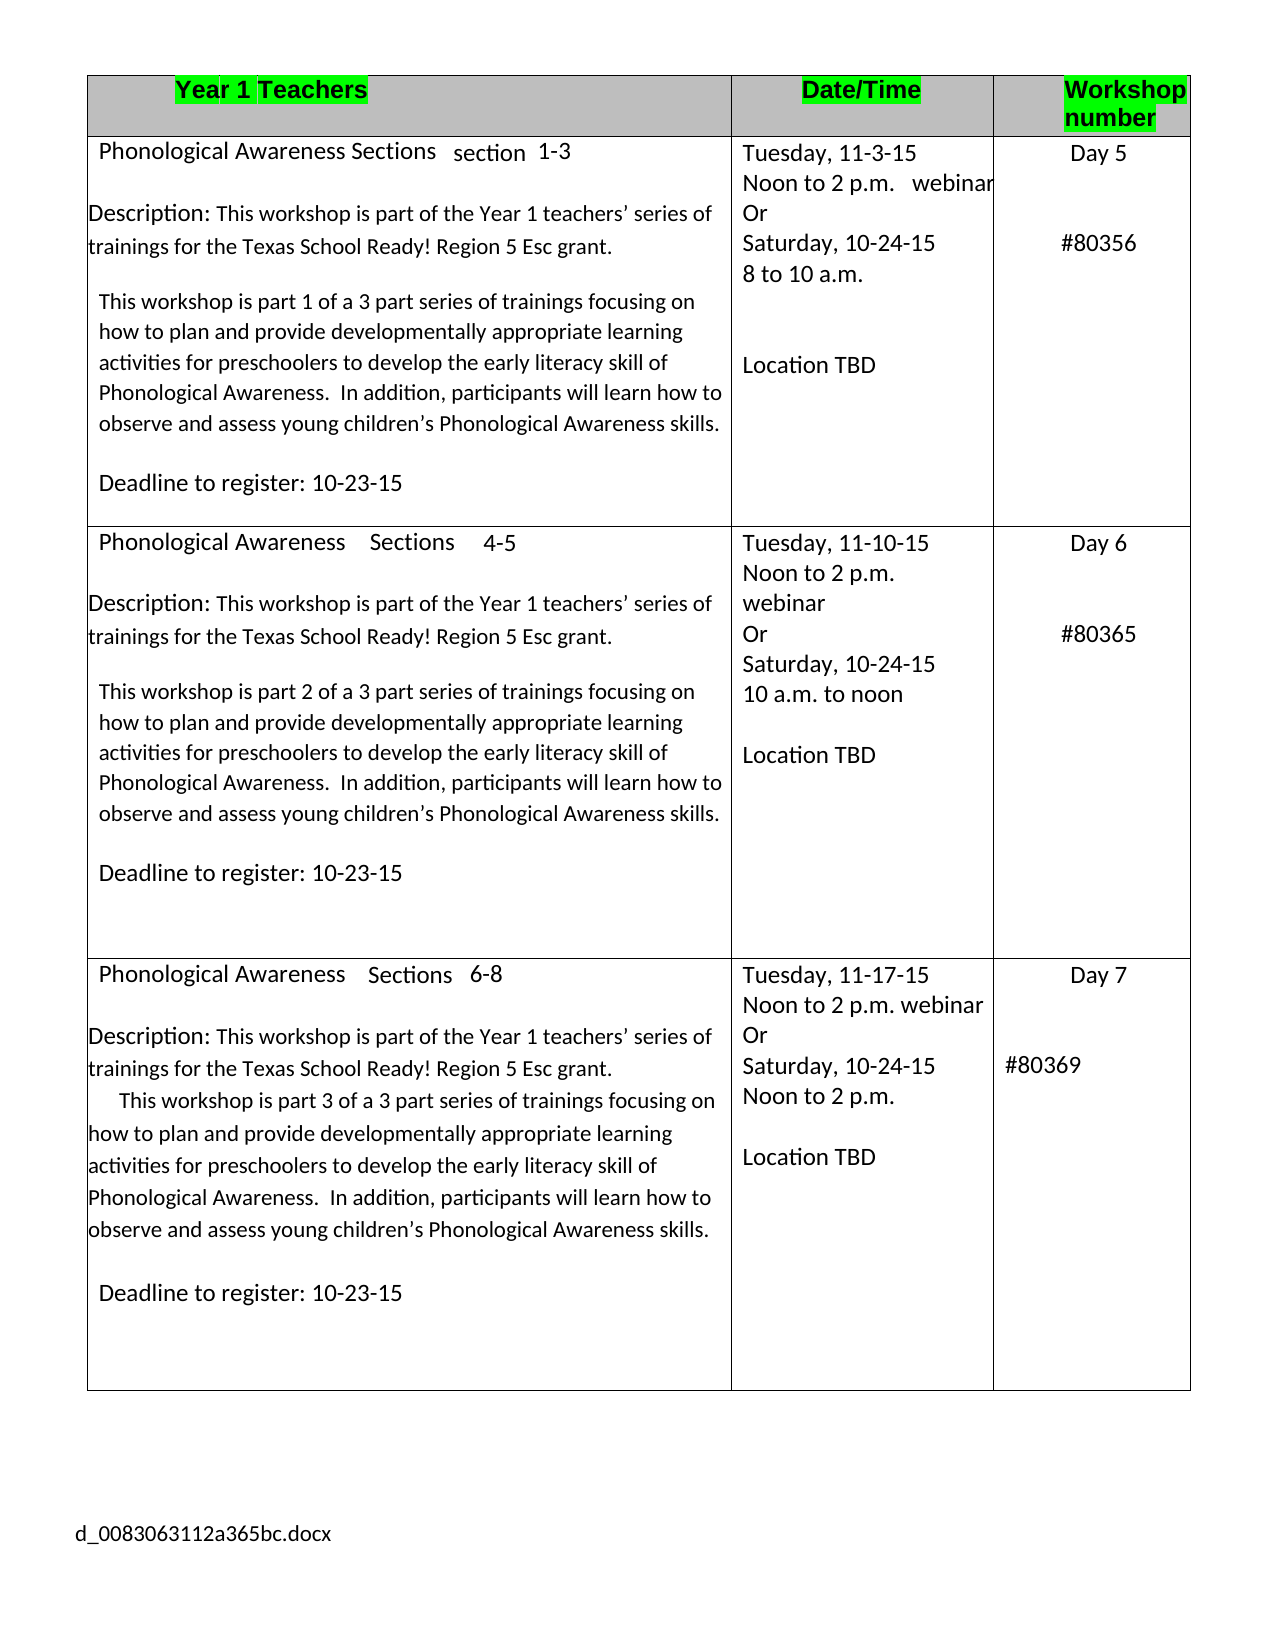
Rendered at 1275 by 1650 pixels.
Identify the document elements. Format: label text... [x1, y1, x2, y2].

table_header Workshop number [994, 76, 1190, 136]
table_cell Tuesday, 11-3-15 Noon to 2 p.m. webinar Or Saturday, 10-24-15 8 to 10 a.m. Location TBD [732, 137, 993, 526]
table_cell Tuesday, 11-10-15 Noon to 2 p.m. webinar Or Saturday, 10-24-15 10 a.m. to noon Location TBD [732, 527, 993, 958]
table_cell Phonological Awareness Sections 4-5 Description: This workshop is part of the Year 1 teachers’ series of trainings for the Texas School Ready! Region 5 Esc grant. This workshop is part 2 of a 3 part series of trainings focusing on how to plan and provide developmentally appropriate learning activities for preschoolers to develop the early literacy skill of Phonological Awareness. In addition, participants will learn how to observe and assess young children’s Phonological Awareness skills. Deadline to register: 10-23-15 [88, 527, 731, 958]
table_cell Phonological Awareness Sections section 1-3 Description: This workshop is part of the Year 1 teachers’ series of trainings for the Texas School Ready! Region 5 Esc grant. This workshop is part 1 of a 3 part series of trainings focusing on how to plan and provide developmentally appropriate learning activities for preschoolers to develop the early literacy skill of Phonological Awareness. In addition, participants will learn how to observe and assess young children’s Phonological Awareness skills. Deadline to register: 10-23-15 [88, 137, 731, 526]
table_cell Day 5 #80356 [994, 137, 1190, 526]
table_cell Tuesday, 11-17-15 Noon to 2 p.m. webinar Or Saturday, 10-24-15 Noon to 2 p.m. Location TBD [732, 959, 993, 1390]
table_cell Day 7 #80369 [994, 959, 1190, 1390]
table_cell Phonological Awareness Sections 6-8 Description: This workshop is part of the Year 1 teachers’ series of trainings for the Texas School Ready! Region 5 Esc grant. This workshop is part 3 of a 3 part series of trainings focusing on how to plan and provide developmentally appropriate learning activities for preschoolers to develop the early literacy skill of Phonological Awareness. In addition, participants will learn how to observe and assess young children’s Phonological Awareness skills. Deadline to register: 10-23-15 [88, 959, 731, 1390]
table_cell Day 6 #80365 [994, 527, 1190, 958]
table_header Year 1 Teachers [88, 76, 731, 136]
table_header Date/Time [732, 76, 993, 136]
